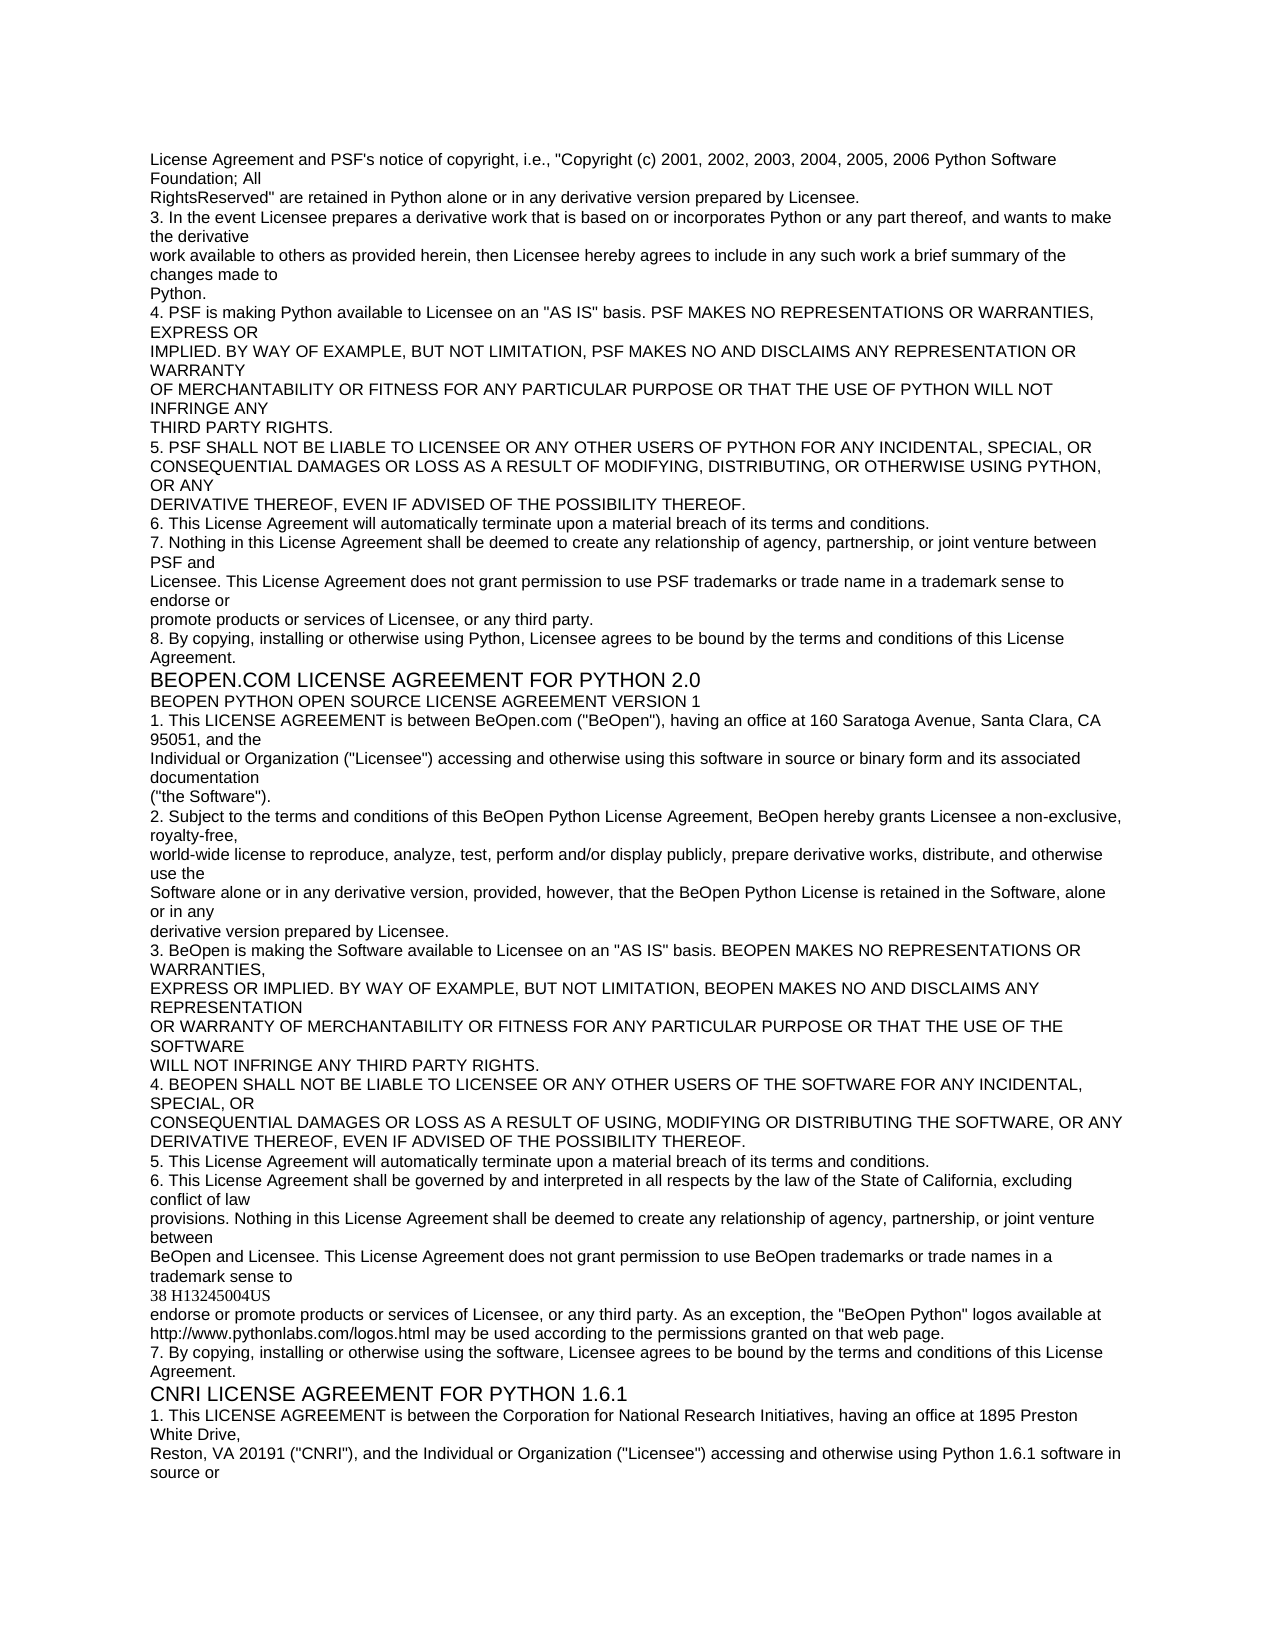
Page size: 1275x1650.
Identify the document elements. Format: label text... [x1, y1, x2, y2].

text 7. By copying, installing or otherwise using the software, Licensee agrees to be bound by the terms and conditions of this License Agreement. [150, 1343, 1125, 1381]
text DERIVATIVE THEREOF, EVEN IF ADVISED OF THE POSSIBILITY THEREOF. [150, 495, 1125, 514]
text promote products or services of Licensee, or any third party. [150, 610, 1125, 629]
text EXPRESS OR IMPLIED. BY WAY OF EXAMPLE, BUT NOT LIMITATION, BEOPEN MAKES NO AND DISCLAIMS ANY REPRESENTATION [150, 979, 1125, 1017]
text Licensee. This License Agreement does not grant permission to use PSF trademarks or trade name in a trademark sense to endorse or [150, 572, 1125, 610]
text 1. This LICENSE AGREEMENT is between BeOpen.com ("BeOpen"), having an office at 160 Saratoga Avenue, Santa Clara, CA 95051, and the [150, 711, 1125, 749]
text CNRI LICENSE AGREEMENT FOR PYTHON 1.6.1 [150, 1381, 1125, 1405]
text 1. This LICENSE AGREEMENT is between the Corporation for National Research Initiatives, having an office at 1895 Preston White Drive, [150, 1405, 1125, 1444]
text OR WARRANTY OF MERCHANTABILITY OR FITNESS FOR ANY PARTICULAR PURPOSE OR THAT THE USE OF THE SOFTWARE [150, 1017, 1125, 1056]
text Reston, VA 20191 ("CNRI"), and the Individual or Organization ("Licensee") accessing and otherwise using Python 1.6.1 software in source or [150, 1444, 1125, 1482]
text OF MERCHANTABILITY OR FITNESS FOR ANY PARTICULAR PURPOSE OR THAT THE USE OF PYTHON WILL NOT INFRINGE ANY [150, 380, 1125, 418]
text world-wide license to reproduce, analyze, test, perform and/or display publicly, prepare derivative works, distribute, and otherwise use the [150, 845, 1125, 883]
text 38 H13245004US [150, 1286, 1125, 1305]
text License Agreement and PSF's notice of copyright, i.e., "Copyright (c) 2001, 2002, 2003, 2004, 2005, 2006 Python Software Foundation; All [150, 150, 1125, 188]
text 3. BeOpen is making the Software available to Licensee on an "AS IS" basis. BEOPEN MAKES NO REPRESENTATIONS OR WARRANTIES, [150, 941, 1125, 979]
text WILL NOT INFRINGE ANY THIRD PARTY RIGHTS. [150, 1056, 1125, 1075]
text RightsReserved" are retained in Python alone or in any derivative version prepared by Licensee. [150, 188, 1125, 207]
text Python. [150, 284, 1125, 303]
text endorse or promote products or services of Licensee, or any third party. As an exception, the "BeOpen Python" logos available at [150, 1305, 1125, 1324]
text 2. Subject to the terms and conditions of this BeOpen Python License Agreement, BeOpen hereby grants Licensee a non-exclusive, royalty-free, [150, 806, 1125, 845]
text ("the Software"). [150, 787, 1125, 806]
text 4. BEOPEN SHALL NOT BE LIABLE TO LICENSEE OR ANY OTHER USERS OF THE SOFTWARE FOR ANY INCIDENTAL, SPECIAL, OR [150, 1075, 1125, 1113]
text CONSEQUENTIAL DAMAGES OR LOSS AS A RESULT OF USING, MODIFYING OR DISTRIBUTING THE SOFTWARE, OR ANY [150, 1113, 1125, 1132]
text BeOpen and Licensee. This License Agreement does not grant permission to use BeOpen trademarks or trade names in a trademark sense to [150, 1247, 1125, 1286]
text 5. PSF SHALL NOT BE LIABLE TO LICENSEE OR ANY OTHER USERS OF PYTHON FOR ANY INCIDENTAL, SPECIAL, OR [150, 437, 1125, 457]
text BEOPEN PYTHON OPEN SOURCE LICENSE AGREEMENT VERSION 1 [150, 691, 1125, 711]
text 4. PSF is making Python available to Licensee on an "AS IS" basis. PSF MAKES NO REPRESENTATIONS OR WARRANTIES, EXPRESS OR [150, 303, 1125, 342]
text Individual or Organization ("Licensee") accessing and otherwise using this software in source or binary form and its associated documentation [150, 749, 1125, 787]
text 3. In the event Licensee prepares a derivative work that is based on or incorporates Python or any part thereof, and wants to make the derivative [150, 207, 1125, 246]
text CONSEQUENTIAL DAMAGES OR LOSS AS A RESULT OF MODIFYING, DISTRIBUTING, OR OTHERWISE USING PYTHON, OR ANY [150, 457, 1125, 495]
text DERIVATIVE THEREOF, EVEN IF ADVISED OF THE POSSIBILITY THEREOF. [150, 1132, 1125, 1151]
text BEOPEN.COM LICENSE AGREEMENT FOR PYTHON 2.0 [150, 667, 1125, 691]
text 8. By copying, installing or otherwise using Python, Licensee agrees to be bound by the terms and conditions of this License Agreement. [150, 629, 1125, 667]
text Software alone or in any derivative version, provided, however, that the BeOpen Python License is retained in the Software, alone or in any [150, 883, 1125, 921]
text 5. This License Agreement will automatically terminate upon a material breach of its terms and conditions. [150, 1151, 1125, 1171]
text IMPLIED. BY WAY OF EXAMPLE, BUT NOT LIMITATION, PSF MAKES NO AND DISCLAIMS ANY REPRESENTATION OR WARRANTY [150, 342, 1125, 380]
text THIRD PARTY RIGHTS. [150, 418, 1125, 437]
text derivative version prepared by Licensee. [150, 921, 1125, 941]
text provisions. Nothing in this License Agreement shall be deemed to create any relationship of agency, partnership, or joint venture between [150, 1209, 1125, 1247]
text 7. Nothing in this License Agreement shall be deemed to create any relationship of agency, partnership, or joint venture between PSF and [150, 533, 1125, 572]
text http://www.pythonlabs.com/logos.html may be used according to the permissions granted on that web page. [150, 1324, 1125, 1343]
text work available to others as provided herein, then Licensee hereby agrees to include in any such work a brief summary of the changes made to [150, 246, 1125, 284]
text 6. This License Agreement shall be governed by and interpreted in all respects by the law of the State of California, excluding conflict of law [150, 1171, 1125, 1209]
text 6. This License Agreement will automatically terminate upon a material breach of its terms and conditions. [150, 514, 1125, 533]
